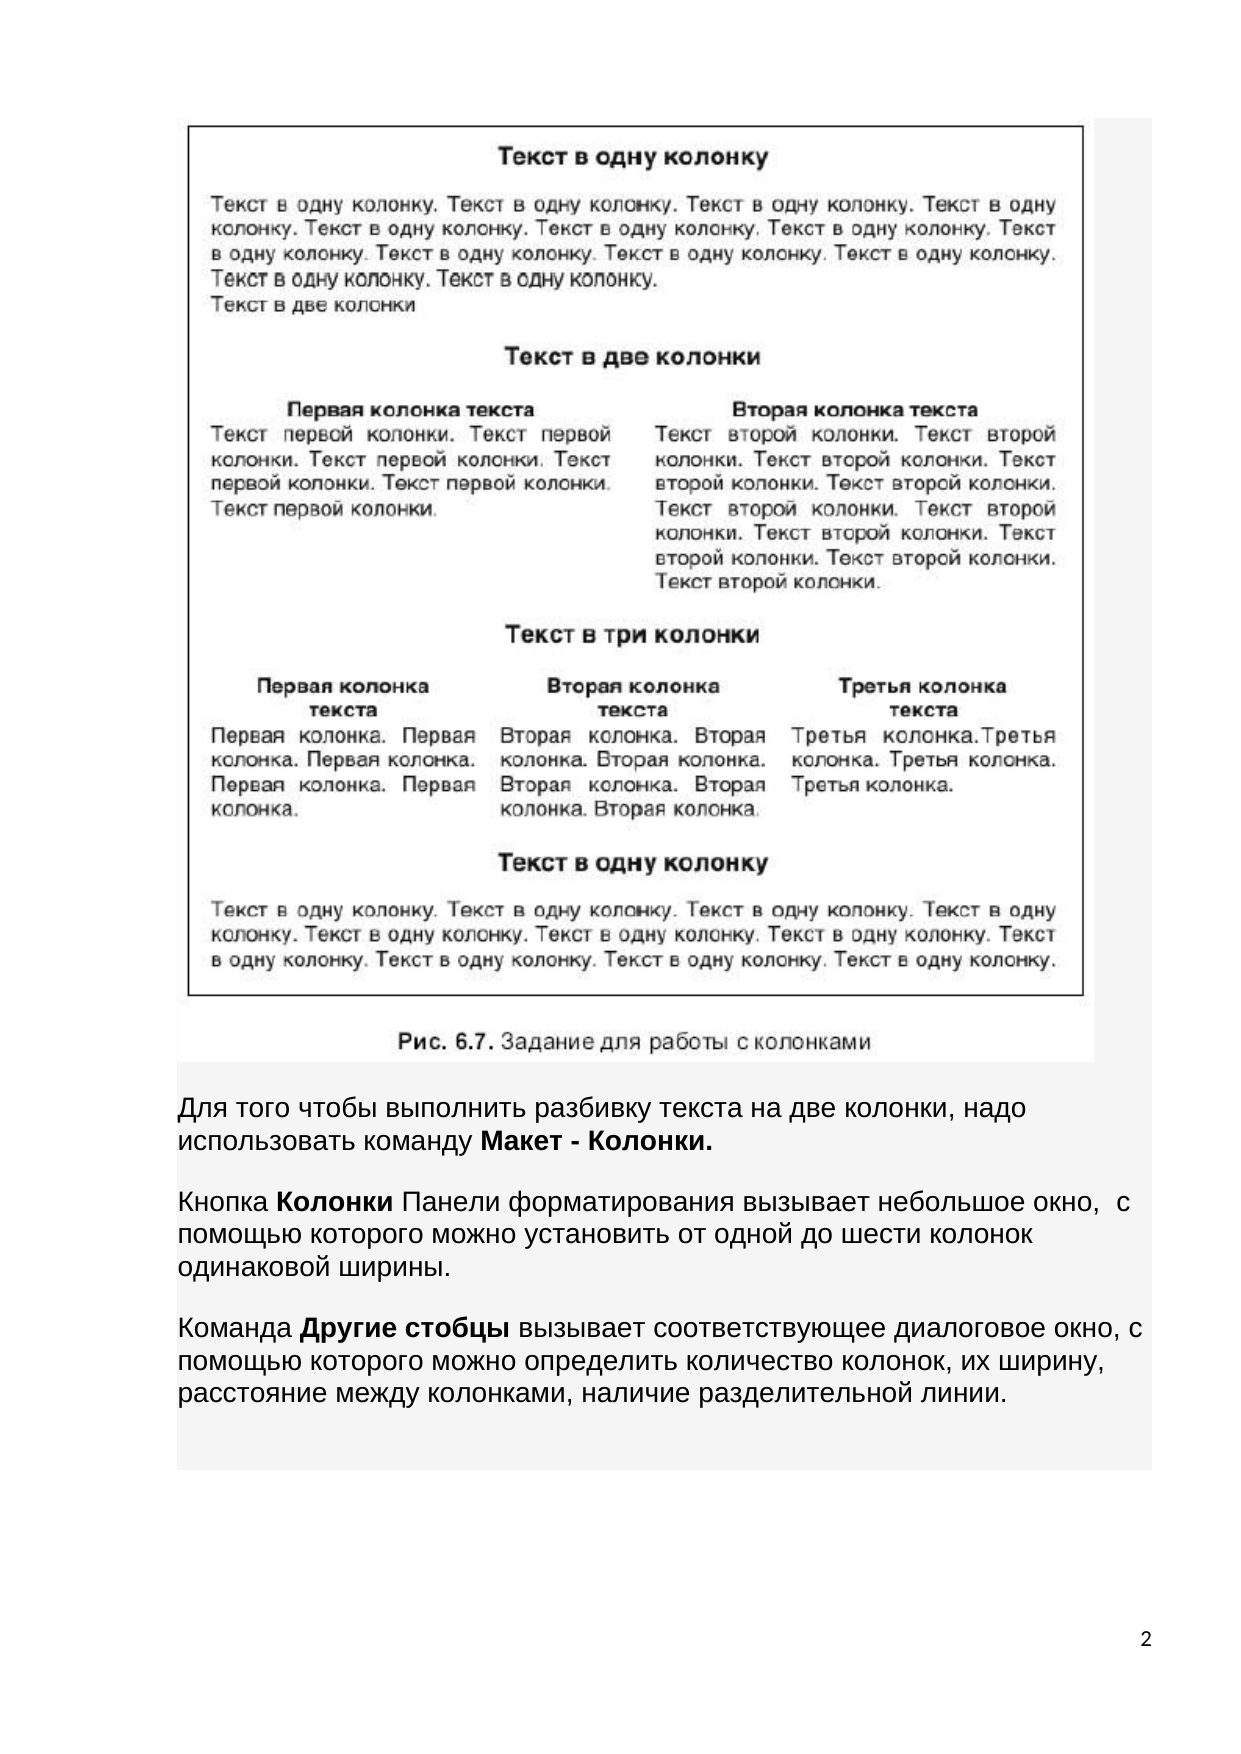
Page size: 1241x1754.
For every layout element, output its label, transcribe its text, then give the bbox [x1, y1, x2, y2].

text Для того чтобы выполнить разбивку текста на две колонки, надо использовать команду Макет - Колонки. [177, 1091, 1152, 1156]
picture [177, 118, 1095, 1062]
text Кнопка Колонки Панели форматирования вызывает небольшое окно, с помощью которого можно установить от одной до шести колонок одинаковой ширины. [177, 1185, 1152, 1282]
text Команда Другие стобцы вызывает соответствующее диалоговое окно, с помощью которого можно определить количество колонок, их ширину, расстояние между колонками, наличие разделительной линии. [177, 1311, 1152, 1408]
